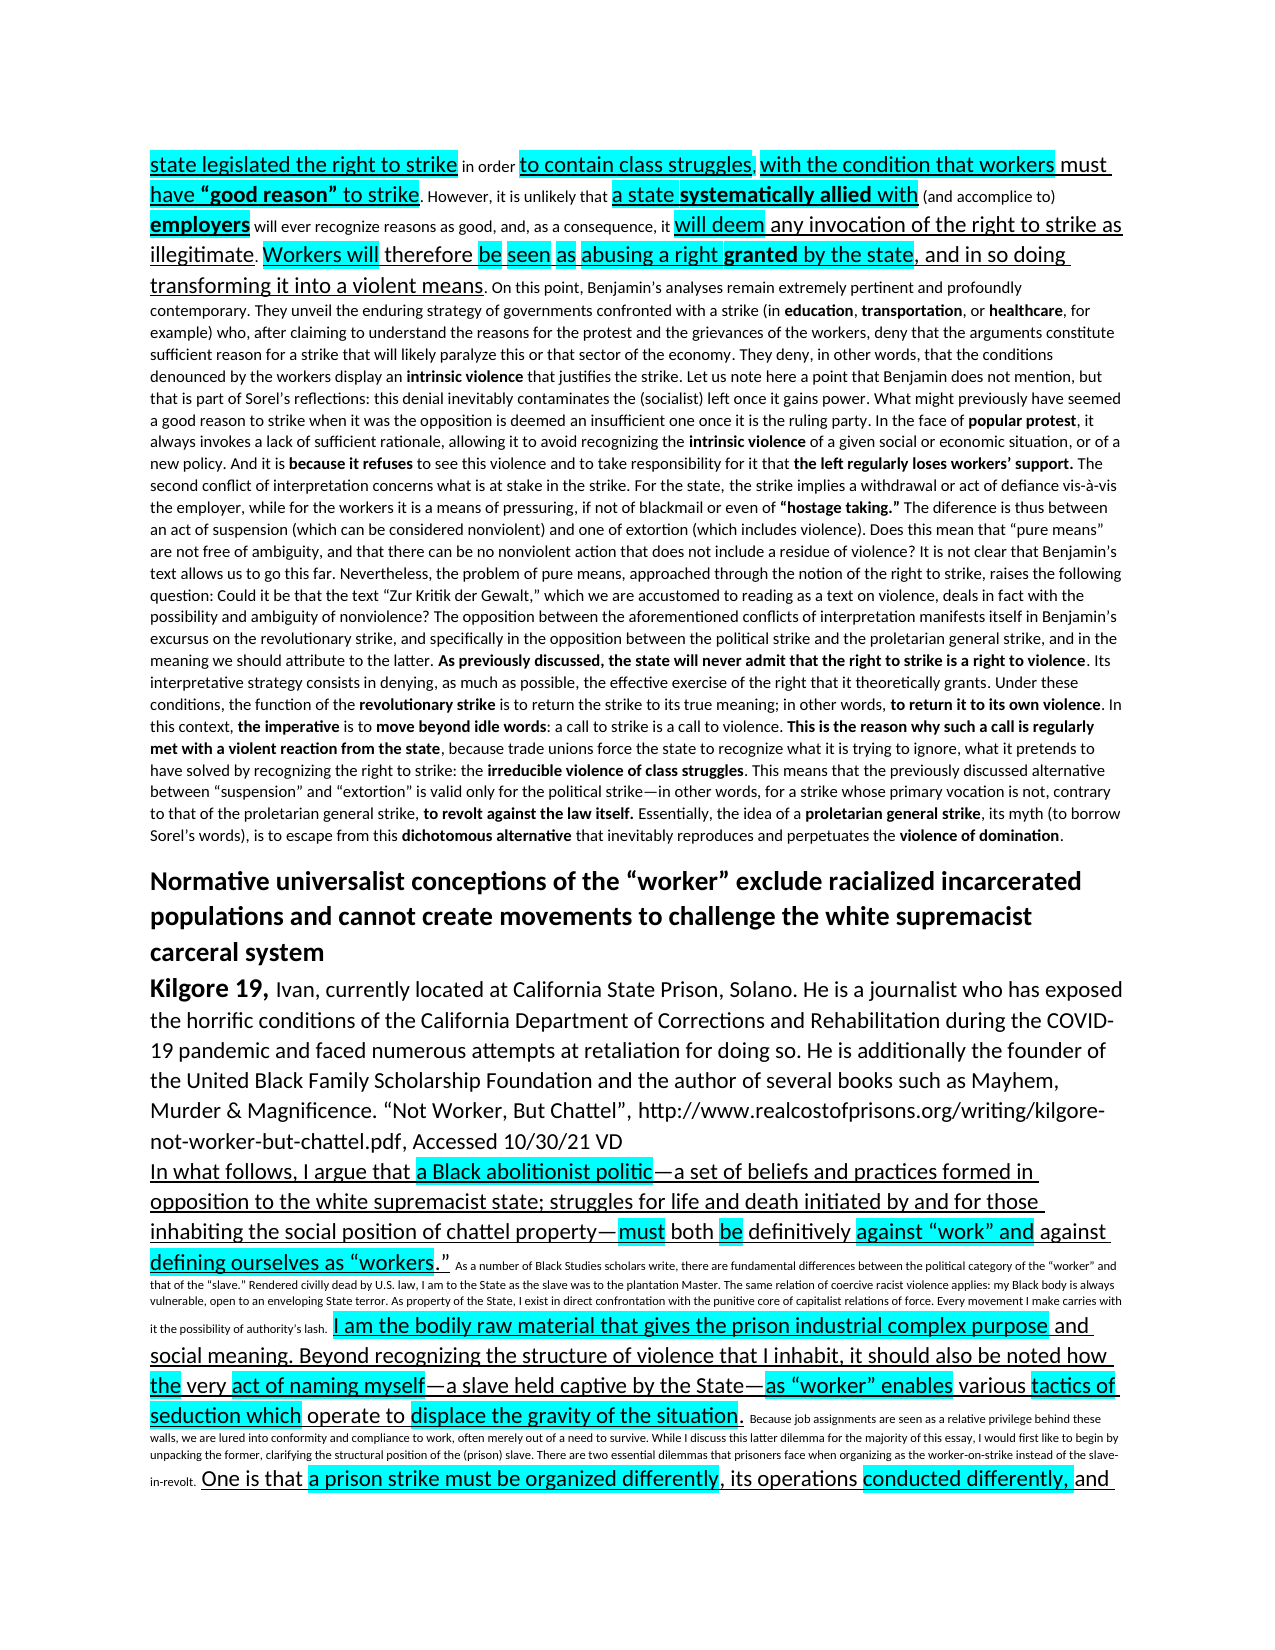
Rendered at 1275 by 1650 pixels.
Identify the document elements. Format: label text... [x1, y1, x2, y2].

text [150, 150, 1125, 846]
text Kilgore 19, Ivan, currently located at California State Prison, Solano. He is a journalist who has exposed the horrific conditions of the California Department of Corrections and Rehabilitation during the COVID-19 pandemic and faced numerous attempts at retaliation for doing so. He is additionally the founder of the United Black Family Scholarship Foundation and the author of several books such as Mayhem, Murder & Magnificence. “Not Worker, But Chattel”, http://www.realcostofprisons.org/writing/kilgore-not-worker-but-chattel.pdf, Accessed 10/30/21 VD [150, 971, 1125, 1155]
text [150, 1157, 1125, 1493]
subtitle Normative universalist conceptions of the “worker” exclude racialized incarcerated populations and cannot create movements to challenge the white supremacist carceral system [150, 864, 1125, 968]
